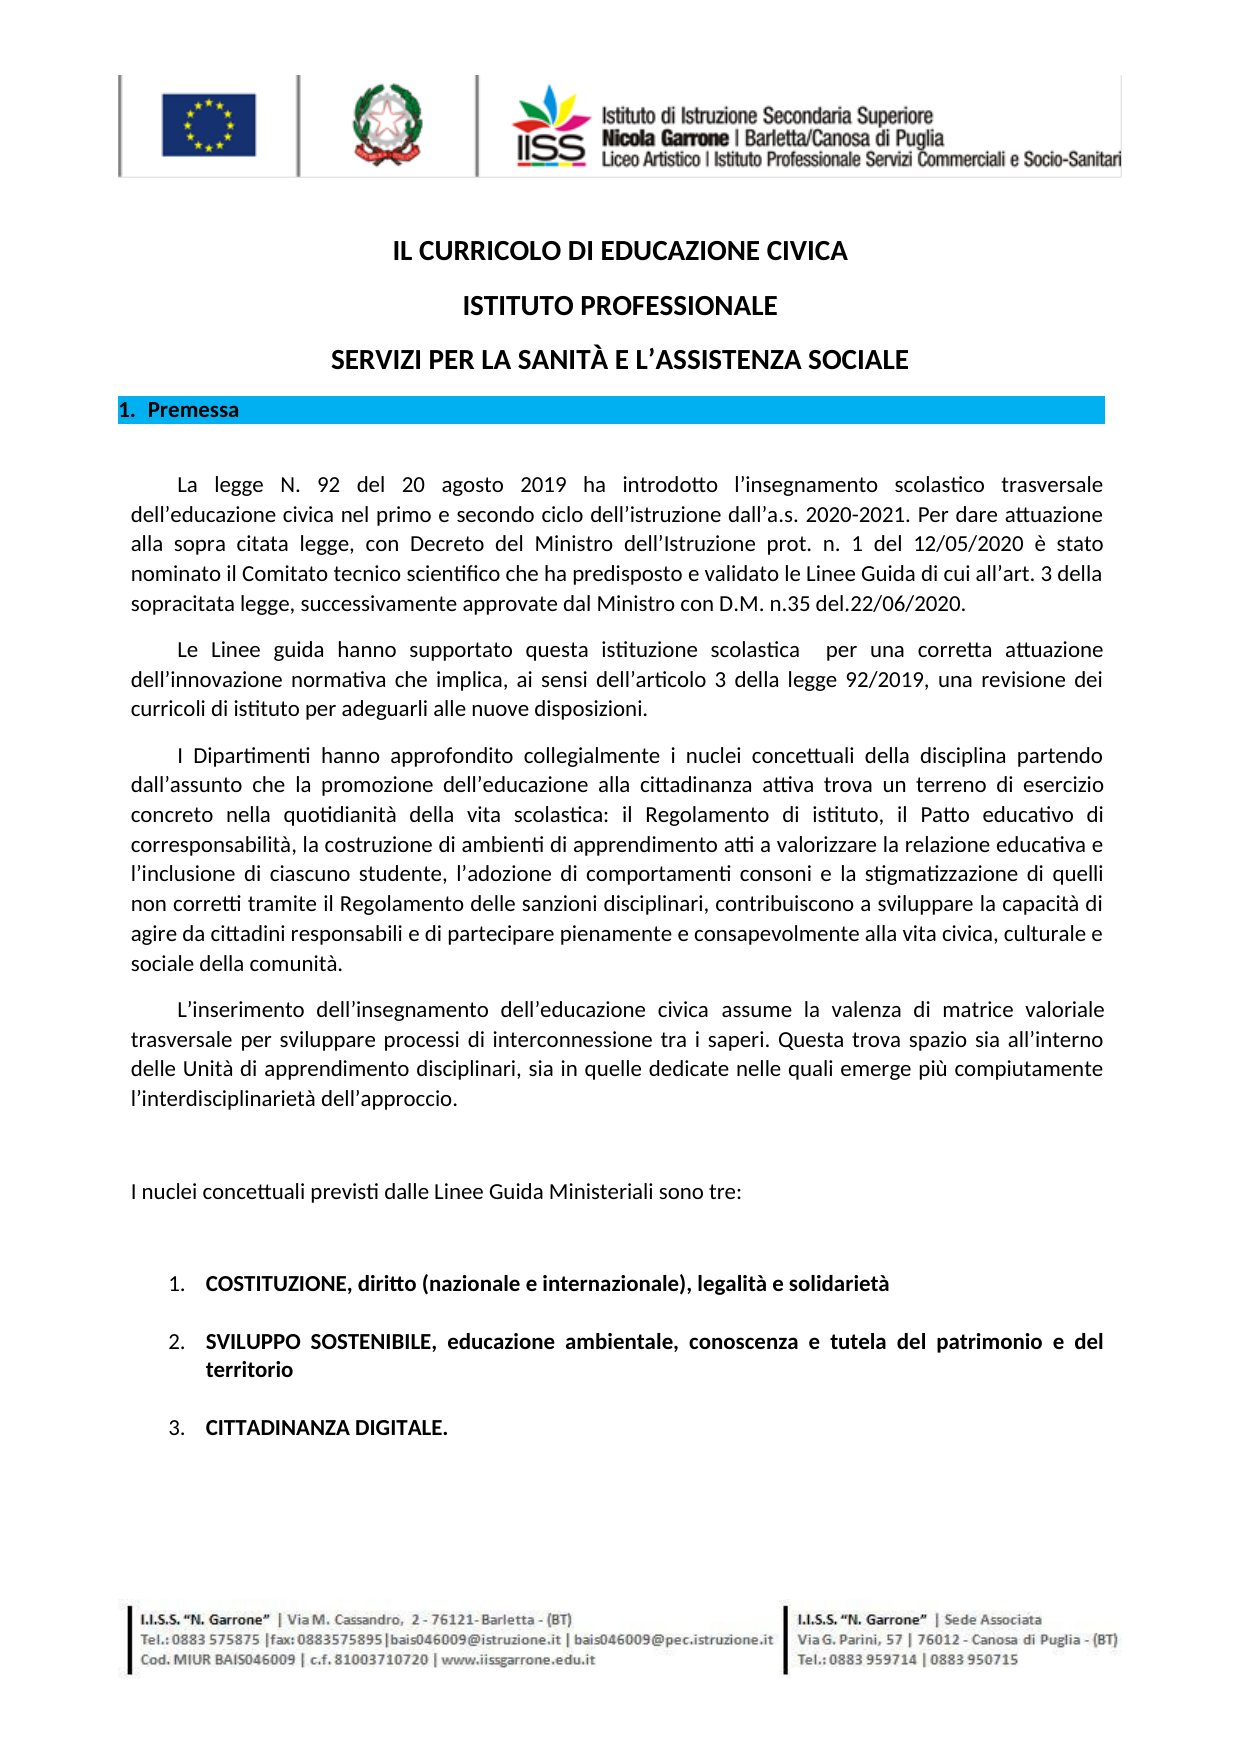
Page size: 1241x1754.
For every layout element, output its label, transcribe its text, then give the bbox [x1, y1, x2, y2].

text Le Linee guida hanno supportato questa istituzione scolastica per una corretta attuazione dell’innovazione normativa che implica, ai sensi dell’articolo 3 della legge 92/2019, una revisione dei curricoli di istituto per adeguarli alle nuove disposizioni. [131, 635, 1105, 722]
picture [118, 75, 1123, 179]
picture [118, 1599, 1123, 1679]
text IL CURRICOLO DI EDUCAZIONE CIVICA [118, 232, 1122, 268]
text I Dipartimenti hanno approfondito collegialmente i nuclei concettuali della disciplina partendo dall’assunto che la promozione dell’educazione alla cittadinanza attiva trova un terreno di esercizio concreto nella quotidianità della vita scolastica: il Regolamento di istituto, il Patto educativo di corresponsabilità, la costruzione di ambienti di apprendimento atti a valorizzare la relazione educativa e l’inclusione di ciascuno studente, l’adozione di comportamenti consoni e la stigmatizzazione di quelli non corretti tramite il Regolamento delle sanzioni disciplinari, contribuiscono a sviluppare la capacità di agire da cittadini responsabili e di partecipare pienamente e consapevolmente alla vita civica, culturale e sociale della comunità. [131, 741, 1105, 977]
list Premessa [118, 396, 1105, 424]
list CITTADINANZA DIGITALE. [168, 1413, 1105, 1441]
text ISTITUTO PROFESSIONALE [118, 287, 1122, 322]
text I nuclei concettuali previsti dalle Linee Guida Ministeriali sono tre: [131, 1177, 1105, 1205]
text SERVIZI PER LA SANITÀ E L’ASSISTENZA SOCIALE [118, 341, 1122, 377]
list SVILUPPO SOSTENIBILE, educazione ambientale, conoscenza e tutela del patrimonio e del territorio [168, 1327, 1105, 1383]
list COSTITUZIONE, diritto (nazionale e internazionale), legalità e solidarietà [168, 1269, 1105, 1297]
text La legge N. 92 del 20 agosto 2019 ha introdotto l’insegnamento scolastico trasversale dell’educazione civica nel primo e secondo ciclo dell’istruzione dall’a.s. 2020-2021. Per dare attuazione alla sopra citata legge, con Decreto del Ministro dell’Istruzione prot. n. 1 del 12/05/2020 è stato nominato il Comitato tecnico scientifico che ha predisposto e validato le Linee Guida di cui all’art. 3 della sopracitata legge, successivamente approvate dal Ministro con D.M. n.35 del.22/06/2020. [131, 470, 1105, 617]
text L’inserimento dell’insegnamento dell’educazione civica assume la valenza di matrice valoriale trasversale per sviluppare processi di interconnessione tra i saperi. Questa trova spazio sia all’interno delle Unità di apprendimento disciplinari, sia in quelle dedicate nelle quali emerge più compiutamente l’interdisciplinarietà dell’approccio. [131, 995, 1105, 1112]
